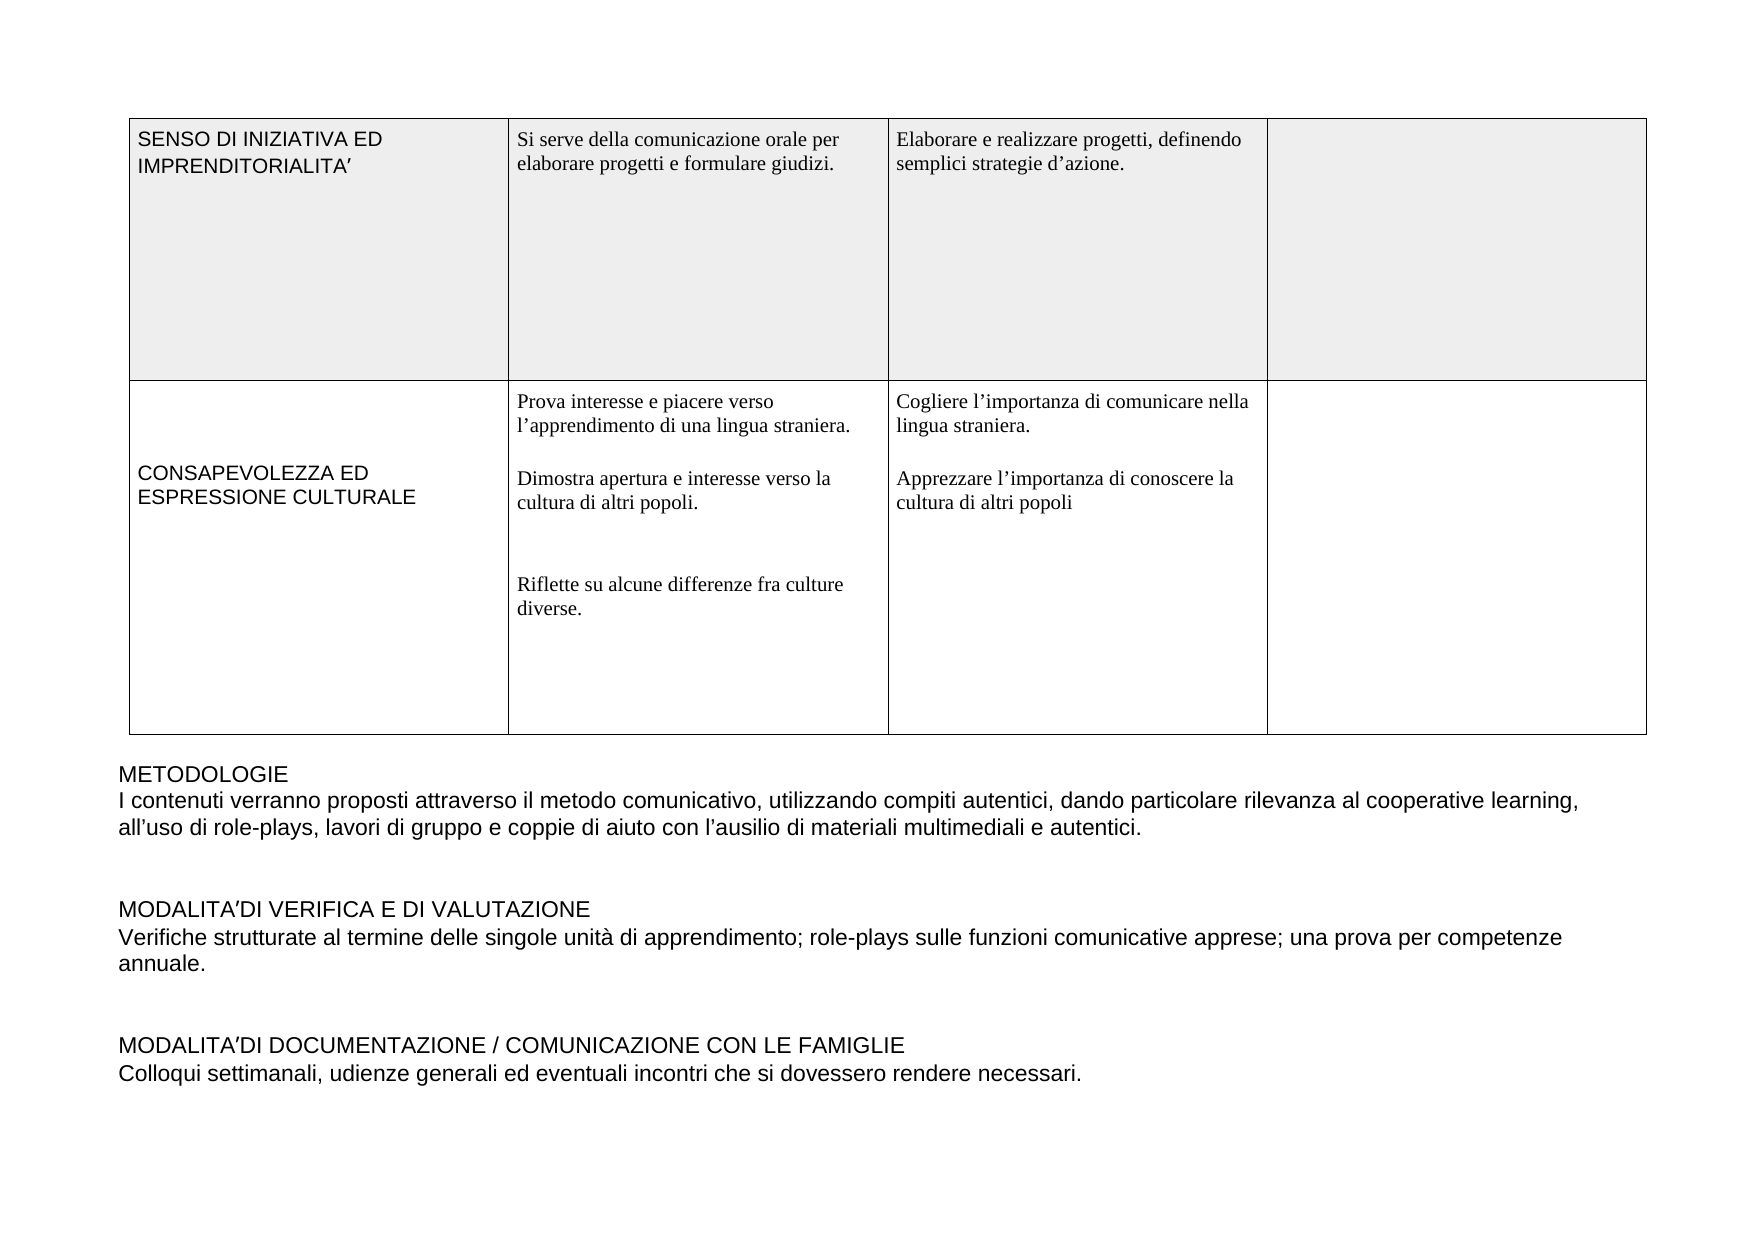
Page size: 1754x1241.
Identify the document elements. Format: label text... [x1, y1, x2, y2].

text MODALITA’DI VERIFICA E DI VALUTAZIONE [118, 892, 1636, 924]
table_cell [1268, 119, 1646, 380]
table_cell CONSAPEVOLEZZA ED ESPRESSIONE CULTURALE [130, 381, 508, 734]
text Colloqui settimanali, udienze generali ed eventuali incontri che si dovessero rendere necessari. [118, 1060, 1636, 1087]
table_cell SENSO DI INIZIATIVA ED IMPRENDITORIALITA’ [130, 119, 508, 380]
table_cell Elaborare e realizzare progetti, definendo semplici strategie d’azione. [889, 119, 1267, 380]
table_cell [1268, 381, 1646, 734]
table_cell Cogliere l’importanza di comunicare nella lingua straniera. Apprezzare l’importanza di conoscere la cultura di altri popoli [889, 381, 1267, 734]
text I contenuti verranno proposti attraverso il metodo comunicativo, utilizzando compiti autentici, dando particolare rilevanza al cooperative learning, all’uso di role-plays, lavori di gruppo e coppie di aiuto con l’ausilio di materiali multimediali e autentici. [118, 787, 1636, 840]
text MODALITA’DI DOCUMENTAZIONE / COMUNICAZIONE CON LE FAMIGLIE [118, 1029, 1636, 1060]
text METODOLOGIE [118, 761, 1636, 787]
table_cell Si serve della comunicazione orale per elaborare progetti e formulare giudizi. [509, 119, 888, 380]
table_cell Prova interesse e piacere verso l’apprendimento di una lingua straniera. Dimostra apertura e interesse verso la cultura di altri popoli. Riflette su alcune differenze fra culture diverse. [509, 381, 888, 734]
text Verifiche strutturate al termine delle singole unità di apprendimento; role-plays sulle funzioni comunicative apprese; una prova per competenze annuale. [118, 924, 1636, 976]
